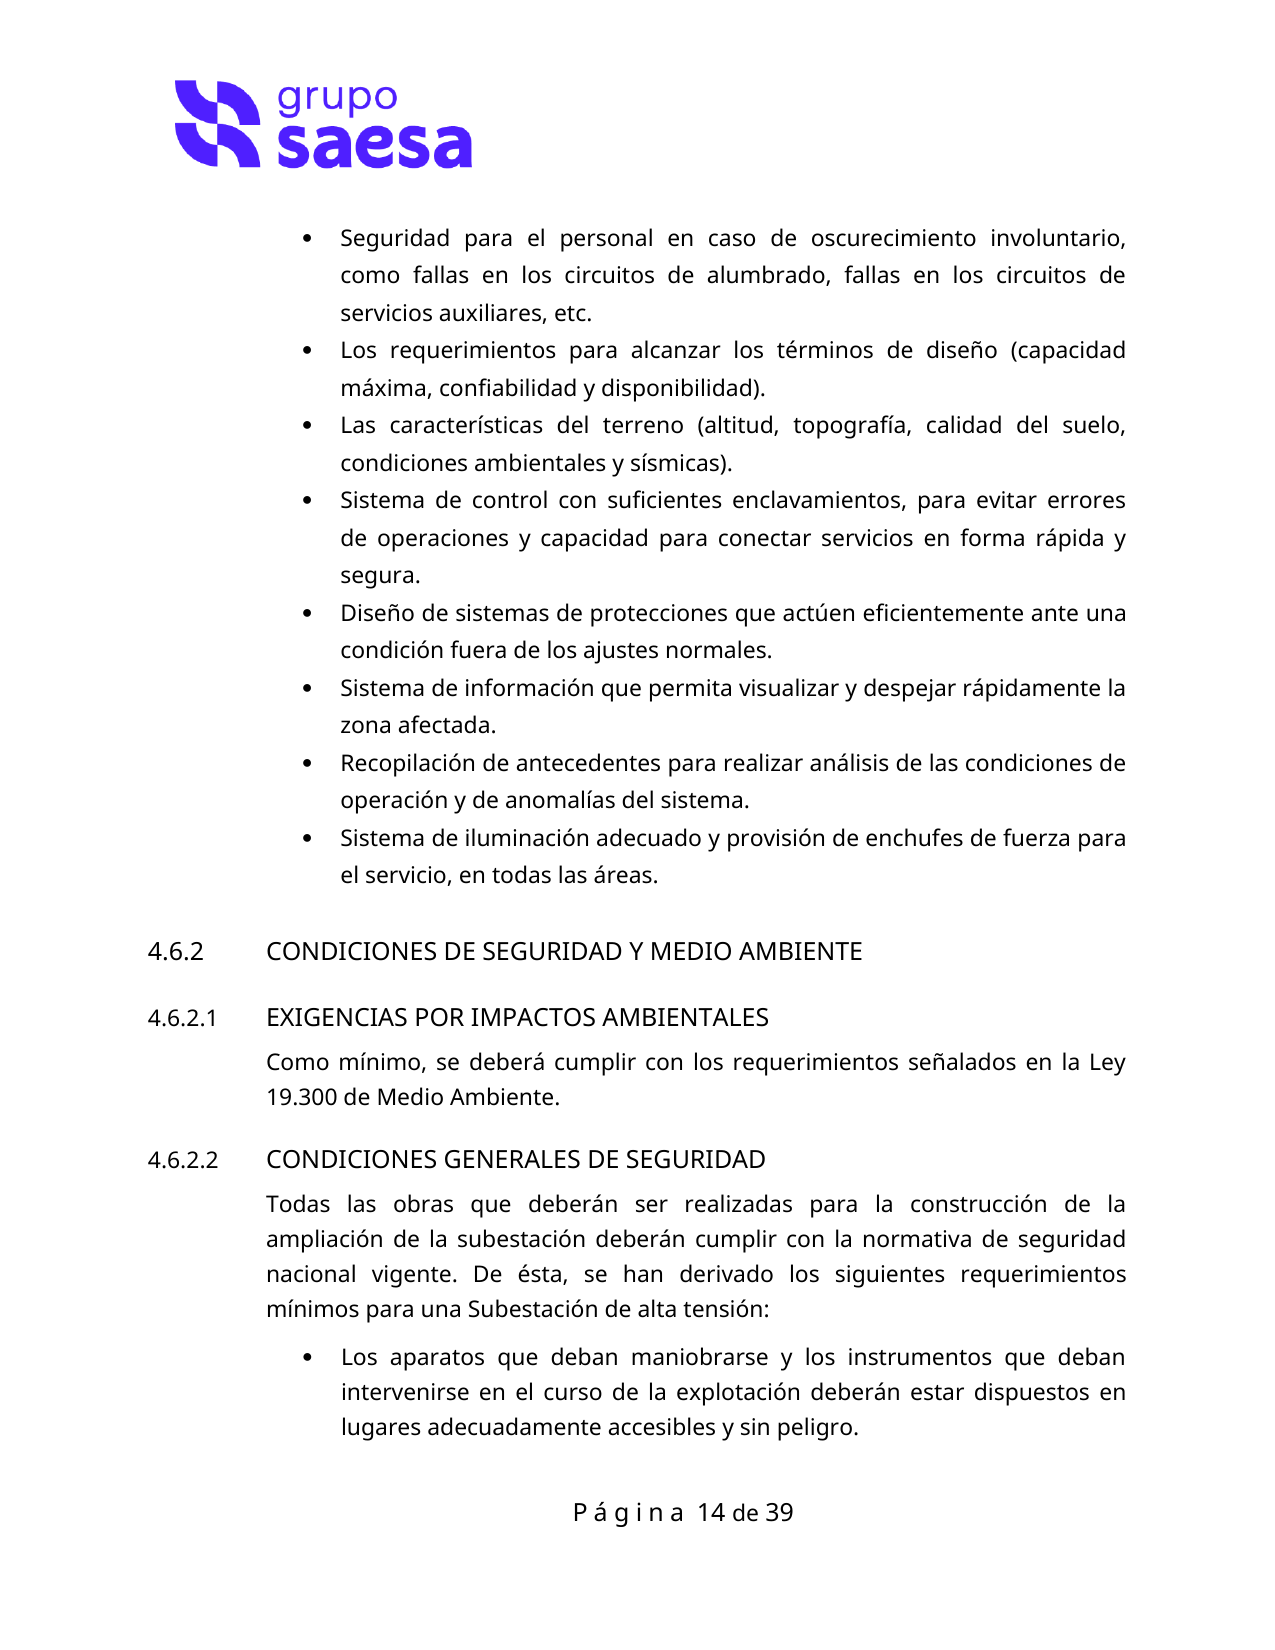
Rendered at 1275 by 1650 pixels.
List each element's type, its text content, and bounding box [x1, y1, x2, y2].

list Las características del terreno (altitud, topografía, calidad del suelo, condiciones ambientales y sísmicas). [303, 409, 1127, 478]
subtitle CONDICIONES GENERALES DE SEGURIDAD [148, 1141, 1127, 1175]
list Diseño de sistemas de protecciones que actúen eficientemente ante una condición fuera de los ajustes normales. [303, 596, 1127, 665]
list Recopilación de antecedentes para realizar análisis de las condiciones de operación y de anomalías del sistema. [303, 746, 1127, 815]
text Todas las obras que deberán ser realizadas para la construcción de la ampliación de la subestación deberán cumplir con la normativa de seguridad nacional vigente. De ésta, se han derivado los siguientes requerimientos mínimos para una Subestación de alta tensión: [266, 1188, 1127, 1324]
subtitle EXIGENCIAS POR IMPACTOS AMBIENTALES [148, 1000, 1127, 1034]
list Seguridad para el personal en caso de oscurecimiento involuntario, como fallas en los circuitos de alumbrado, fallas en los circuitos de servicios auxiliares, etc. [303, 221, 1127, 328]
list Sistema de información que permita visualizar y despejar rápidamente la zona afectada. [303, 671, 1127, 740]
list Sistema de control con suficientes enclavamientos, para evitar errores de operaciones y capacidad para conectar servicios en forma rápida y segura. [303, 484, 1127, 590]
subtitle CONDICIONES DE SEGURIDAD Y MEDIO AMBIENTE [148, 934, 1127, 968]
text Como mínimo, se deberá cumplir con los requerimientos señalados en la Ley 19.300 de Medio Ambiente. [266, 1046, 1127, 1113]
list Los requerimientos para alcanzar los términos de diseño (capacidad máxima, confiabilidad y disponibilidad). [303, 334, 1127, 403]
list Sistema de iluminación adecuado y provisión de enchufes de fuerza para el servicio, en todas las áreas. [303, 821, 1127, 890]
list Los aparatos que deban maniobrarse y los instrumentos que deban intervenirse en el curso de la explotación deberán estar dispuestos en lugares adecuadamente accesibles y sin peligro. [303, 1340, 1127, 1442]
